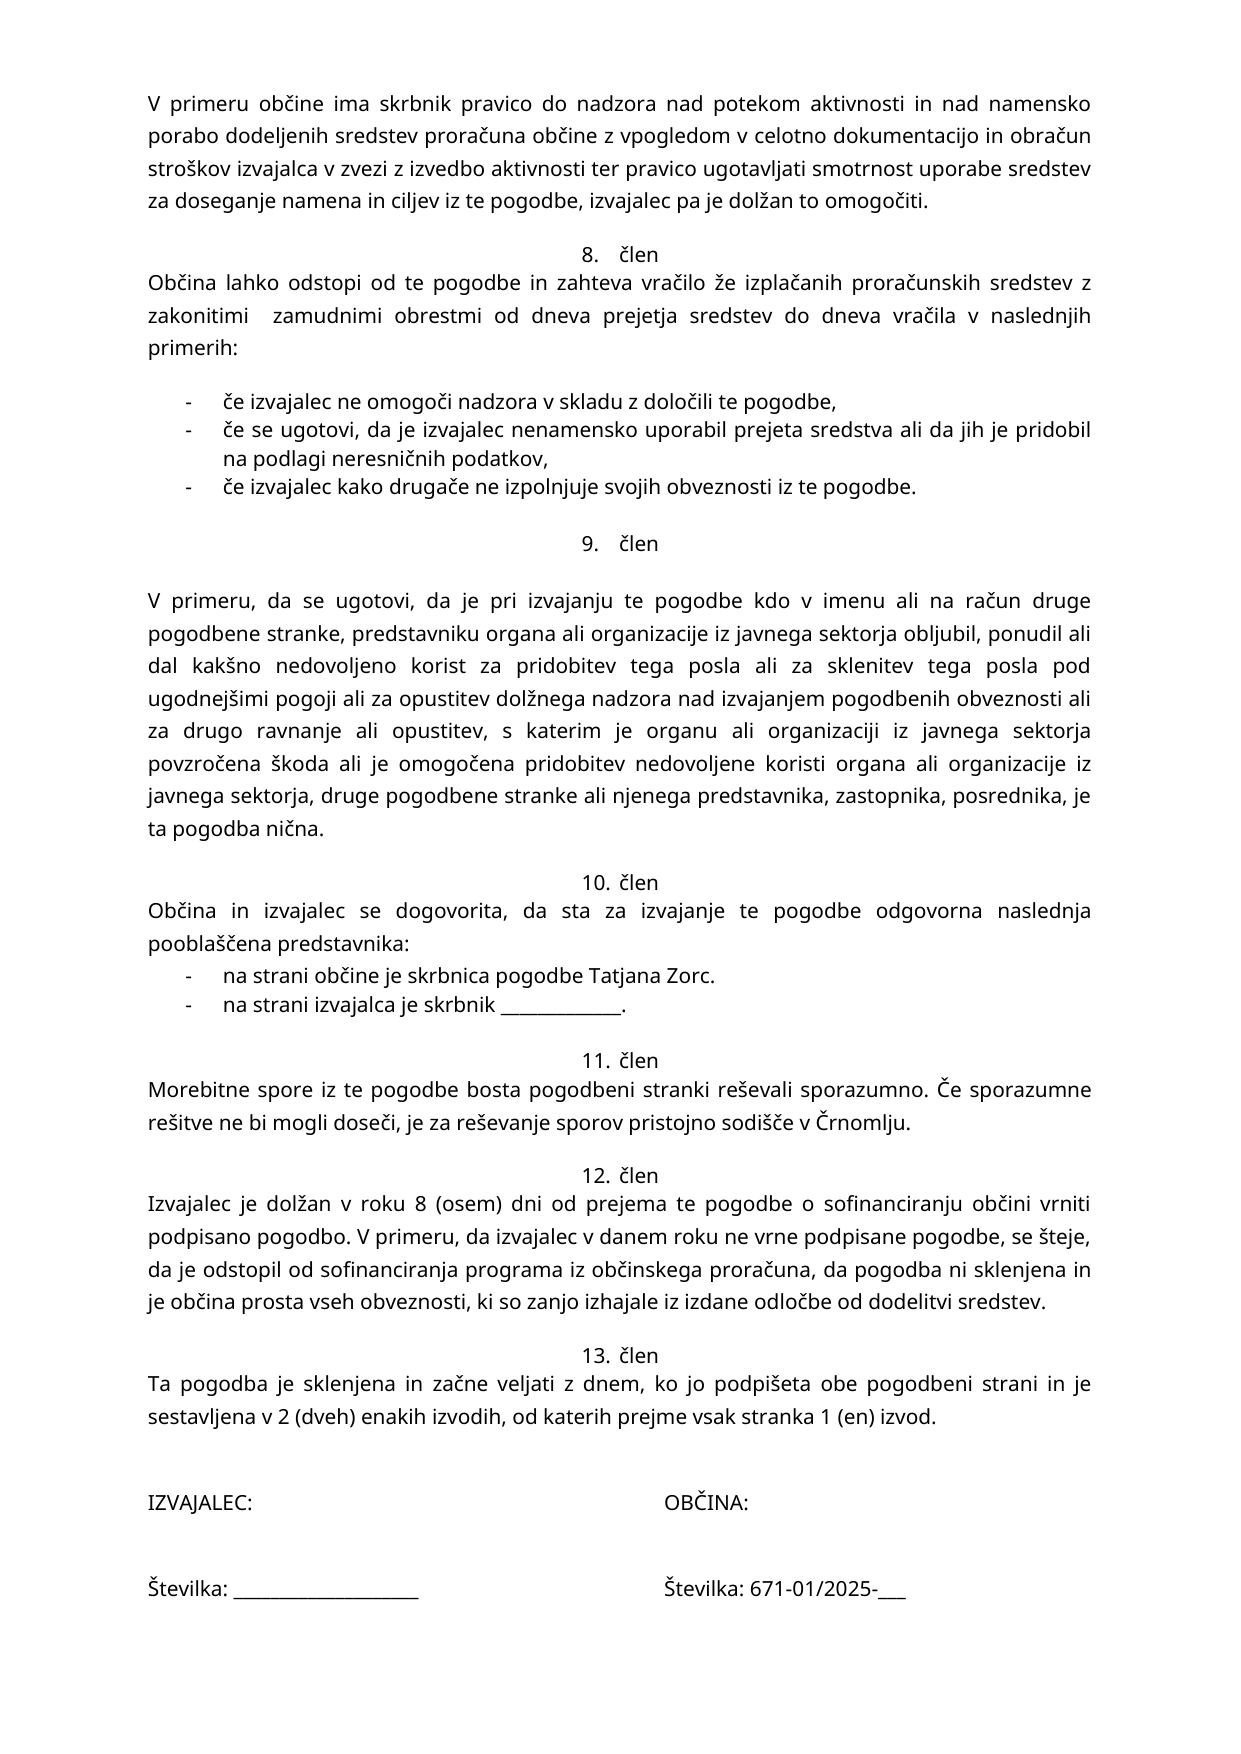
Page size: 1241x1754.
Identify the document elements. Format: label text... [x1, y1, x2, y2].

text V primeru občine ima skrbnik pravico do nadzora nad potekom aktivnosti in nad namensko porabo dodeljenih sredstev proračuna občine z vpogledom v celotno dokumentacijo in obračun stroškov izvajalca v zvezi z izvedbo aktivnosti ter pravico ugotavljati smotrnost uporabe sredstev za doseganje namena in ciljev iz te pogodbe, izvajalec pa je dolžan to omogočiti. [148, 89, 1093, 215]
text IZVAJALEC: OBČINA: [148, 1488, 1093, 1516]
list člen [148, 240, 1093, 268]
list člen [148, 1047, 1093, 1075]
list člen [148, 1341, 1093, 1369]
text Občina lahko odstopi od te pogodbe in zahteva vračilo že izplačanih proračunskih sredstev z zakonitimi zamudnimi obrestmi od dneva prejetja sredstev do dneva vračila v naslednjih primerih: [148, 268, 1093, 362]
list če izvajalec ne omogoči nadzora v skladu z določili te pogodbe, [185, 387, 1093, 415]
list na strani občine je skrbnica pogodbe Tatjana Zorc. [185, 961, 1093, 990]
list če izvajalec kako drugače ne izpolnjuje svojih obveznosti iz te pogodbe. [185, 472, 1093, 501]
list člen [148, 1161, 1093, 1189]
list člen [148, 529, 1093, 558]
text Občina in izvajalec se dogovorita, da sta za izvajanje te pogodbe odgovorna naslednja pooblaščena predstavnika: [148, 896, 1093, 957]
text Morebitne spore iz te pogodbe bosta pogodbeni stranki reševali sporazumno. Če sporazumne rešitve ne bi mogli doseči, je za reševanje sporov pristojno sodišče v Črnomlju. [148, 1075, 1093, 1136]
list na strani izvajalca je skrbnik _____________. [185, 990, 1093, 1018]
text V primeru, da se ugotovi, da je pri izvajanju te pogodbe kdo v imenu ali na račun druge pogodbene stranke, predstavniku organa ali organizacije iz javnega sektorja obljubil, ponudil ali dal kakšno nedovoljeno korist za pridobitev tega posla ali za sklenitev tega posla pod ugodnejšimi pogoji ali za opustitev dolžnega nadzora nad izvajanjem pogodbenih obveznosti ali za drugo ravnanje ali opustitev, s katerim je organu ali organizaciji iz javnega sektorja povzročena škoda ali je omogočena pridobitev nedovoljene koristi organa ali organizacije iz javnega sektorja, druge pogodbene stranke ali njenega predstavnika, zastopnika, posrednika, je ta pogodba nična. [148, 586, 1093, 843]
text Ta pogodba je sklenjena in začne veljati z dnem, ko jo podpišeta obe pogodbeni strani in je sestavljena v 2 (dveh) enakih izvodih, od katerih prejme vsak stranka 1 (en) izvod. [148, 1369, 1093, 1430]
list če se ugotovi, da je izvajalec nenamensko uporabil prejeta sredstva ali da jih je pridobil na podlagi neresničnih podatkov, [185, 415, 1093, 472]
text Številka: ____________________ Številka: 671-01/2025-___ [148, 1574, 1093, 1602]
list člen [148, 868, 1093, 896]
text Izvajalec je dolžan v roku 8 (osem) dni od prejema te pogodbe o sofinanciranju občini vrniti podpisano pogodbo. V primeru, da izvajalec v danem roku ne vrne podpisane pogodbe, se šteje, da je odstopil od sofinanciranja programa iz občinskega proračuna, da pogodba ni sklenjena in je občina prosta vseh obveznosti, ki so zanjo izhajale iz izdane odločbe od dodelitvi sredstev. [148, 1189, 1093, 1316]
